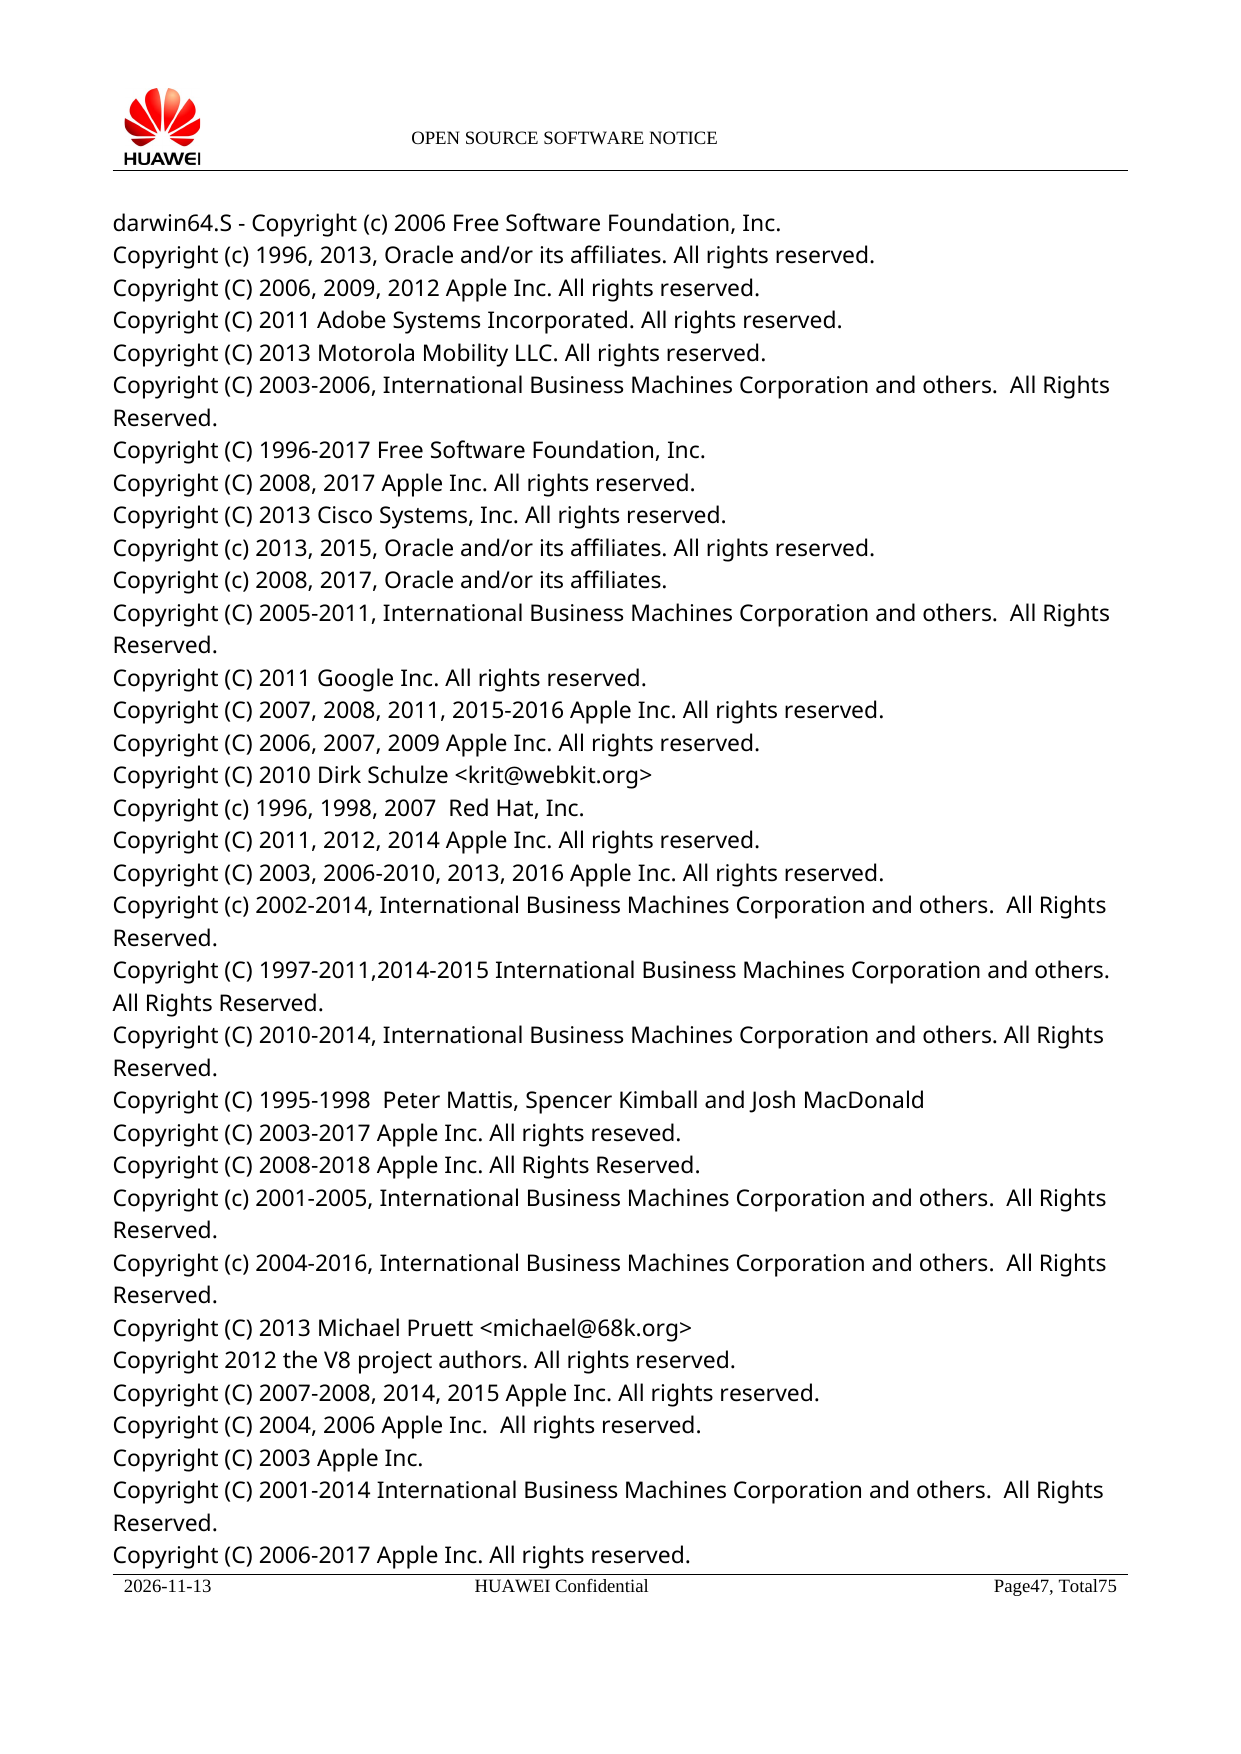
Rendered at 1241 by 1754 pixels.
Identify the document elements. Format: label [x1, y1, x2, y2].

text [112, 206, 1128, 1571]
picture [124, 88, 201, 165]
